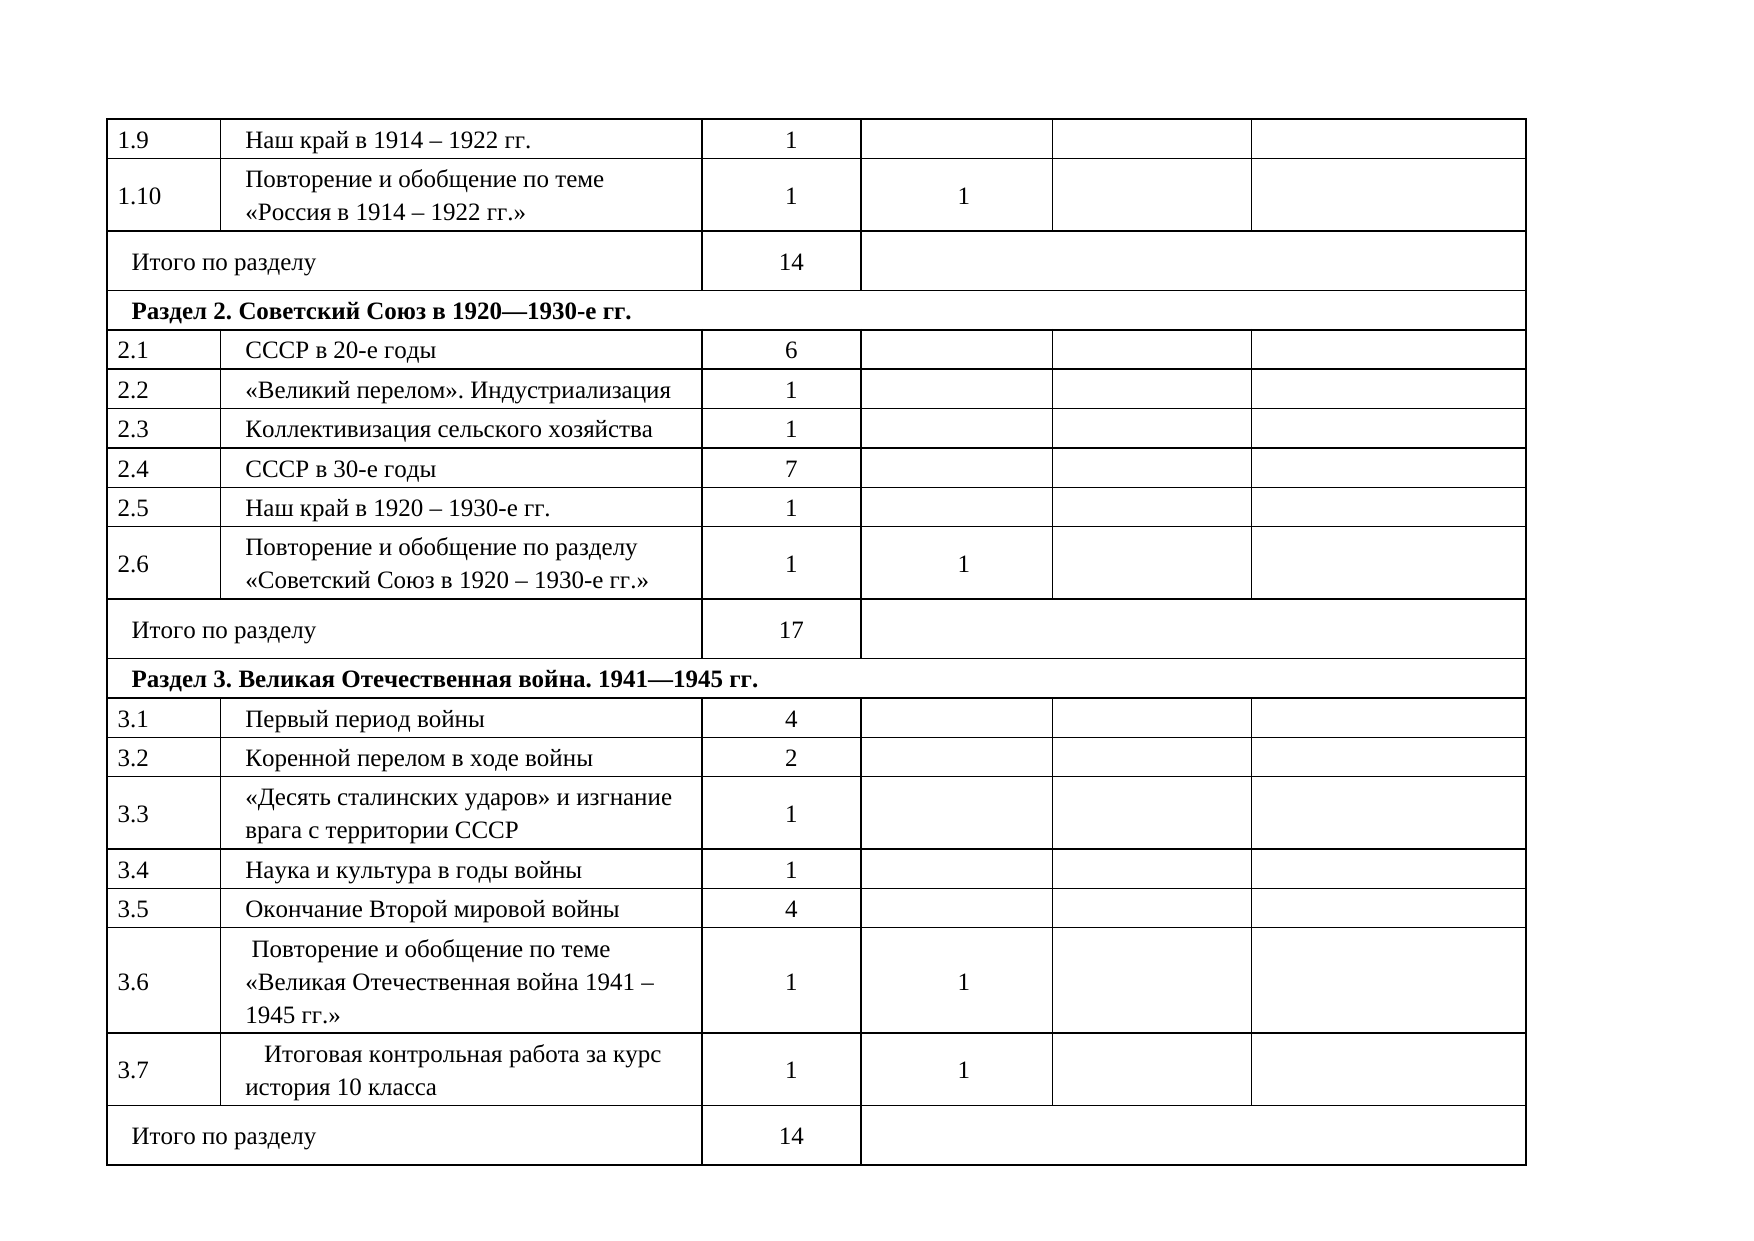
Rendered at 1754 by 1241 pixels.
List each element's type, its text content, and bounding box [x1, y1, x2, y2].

table_cell [1252, 777, 1525, 848]
table_cell [1252, 738, 1525, 776]
table_cell Повторение и обобщение по теме «Россия в 1914 – 1922 гг.» [221, 159, 701, 230]
table_cell Первый период войны [221, 699, 701, 736]
table_cell 3.7 [108, 1034, 220, 1105]
table_cell 1 [703, 409, 860, 447]
table_cell Итоговая контрольная работа за курс история 10 класса [221, 1034, 701, 1105]
table_cell Наука и культура в годы войны [221, 850, 701, 887]
table_cell [1252, 331, 1525, 368]
table_cell Итого по разделу [108, 1106, 701, 1164]
table_cell Итого по разделу [108, 232, 701, 289]
table_cell Окончание Второй мировой войны [221, 889, 701, 927]
table_cell [862, 1106, 1525, 1164]
table_cell Раздел 2. Советский Союз в 1920—1930-е гг. [108, 291, 1525, 329]
table_cell [1053, 777, 1251, 848]
table_cell 1 [862, 1034, 1052, 1105]
table_cell Коренной перелом в ходе войны [221, 738, 701, 776]
table_cell СССР в 20-е годы [221, 331, 701, 368]
table_cell 1.10 [108, 159, 220, 230]
table_cell [1053, 889, 1251, 927]
table_cell 2.5 [108, 488, 220, 526]
table_cell [1053, 449, 1251, 486]
table_cell [862, 120, 1052, 158]
table_cell [1053, 488, 1251, 526]
table_cell [862, 488, 1052, 526]
table_cell Повторение и обобщение по разделу «Советский Союз в 1920 – 1930-е гг.» [221, 527, 701, 598]
table_cell [1252, 928, 1525, 1032]
table_cell [1252, 159, 1525, 230]
table_cell 17 [703, 600, 860, 658]
table_cell 1 [703, 120, 860, 158]
table_cell 3.6 [108, 928, 220, 1032]
table_cell [1053, 699, 1251, 736]
table_cell 1 [862, 928, 1052, 1032]
table_cell 3.4 [108, 850, 220, 887]
table_cell [862, 850, 1052, 887]
table_cell [1053, 120, 1251, 158]
table_cell [862, 331, 1052, 368]
table_cell «Десять сталинских ударов» и изгнание врага с территории СССР [221, 777, 701, 848]
table_cell Повторение и обобщение по теме «Великая Отечественная война 1941 – 1945 гг.» [221, 928, 701, 1032]
table_cell [862, 449, 1052, 486]
table_cell [1053, 527, 1251, 598]
table_cell 1 [703, 777, 860, 848]
table_cell [862, 738, 1052, 776]
table_cell [1252, 527, 1525, 598]
table_cell 3.1 [108, 699, 220, 736]
table_cell [1252, 850, 1525, 887]
table_cell 1 [703, 488, 860, 526]
table_cell [1252, 488, 1525, 526]
table_cell 1 [703, 1034, 860, 1105]
table_cell 1 [703, 159, 860, 230]
table_cell [1053, 1034, 1251, 1105]
table_cell [1252, 889, 1525, 927]
table_cell 6 [703, 331, 860, 368]
table_cell [862, 409, 1052, 447]
table_cell [1252, 449, 1525, 486]
table_cell [1053, 370, 1251, 408]
table_cell 2.6 [108, 527, 220, 598]
table_cell 2.2 [108, 370, 220, 408]
table_cell Наш край в 1920 – 1930-е гг. [221, 488, 701, 526]
table_cell [1053, 928, 1251, 1032]
table_cell 2 [703, 738, 860, 776]
table_cell 4 [703, 889, 860, 927]
table_cell 1 [703, 527, 860, 598]
table_cell [1252, 1034, 1525, 1105]
table_cell 3.5 [108, 889, 220, 927]
table_cell [862, 777, 1052, 848]
table_cell 1.9 [108, 120, 220, 158]
table_cell 2.1 [108, 331, 220, 368]
table_cell 4 [703, 699, 860, 736]
table_cell 1 [703, 370, 860, 408]
table_cell 1 [862, 527, 1052, 598]
table_cell [1053, 409, 1251, 447]
table_cell 3.3 [108, 777, 220, 848]
table_cell 2.4 [108, 449, 220, 486]
table_cell Наш край в 1914 – 1922 гг. [221, 120, 701, 158]
table_cell [1252, 699, 1525, 736]
table_cell [1252, 370, 1525, 408]
table_cell 1 [862, 159, 1052, 230]
table_cell [1053, 850, 1251, 887]
table_cell [862, 232, 1525, 289]
table_cell СССР в 30-е годы [221, 449, 701, 486]
table_cell 1 [703, 928, 860, 1032]
table_cell 2.3 [108, 409, 220, 447]
table_cell [1252, 409, 1525, 447]
table_cell 3.2 [108, 738, 220, 776]
table_cell [1053, 331, 1251, 368]
table_cell [1053, 159, 1251, 230]
table_cell [1252, 120, 1525, 158]
table_cell «Великий перелом». Индустриализация [221, 370, 701, 408]
table_cell Итого по разделу [108, 600, 701, 658]
table_cell 14 [703, 1106, 860, 1164]
table_cell [862, 600, 1525, 658]
table_cell [862, 699, 1052, 736]
table_cell [1053, 738, 1251, 776]
table_cell [862, 370, 1052, 408]
table_cell Раздел 3. Великая Отечественная война. 1941—1945 гг. [108, 659, 1525, 697]
table_cell 14 [703, 232, 860, 289]
table_cell 7 [703, 449, 860, 486]
table_cell 1 [703, 850, 860, 887]
table_cell Коллективизация сельского хозяйства [221, 409, 701, 447]
table_cell [862, 889, 1052, 927]
